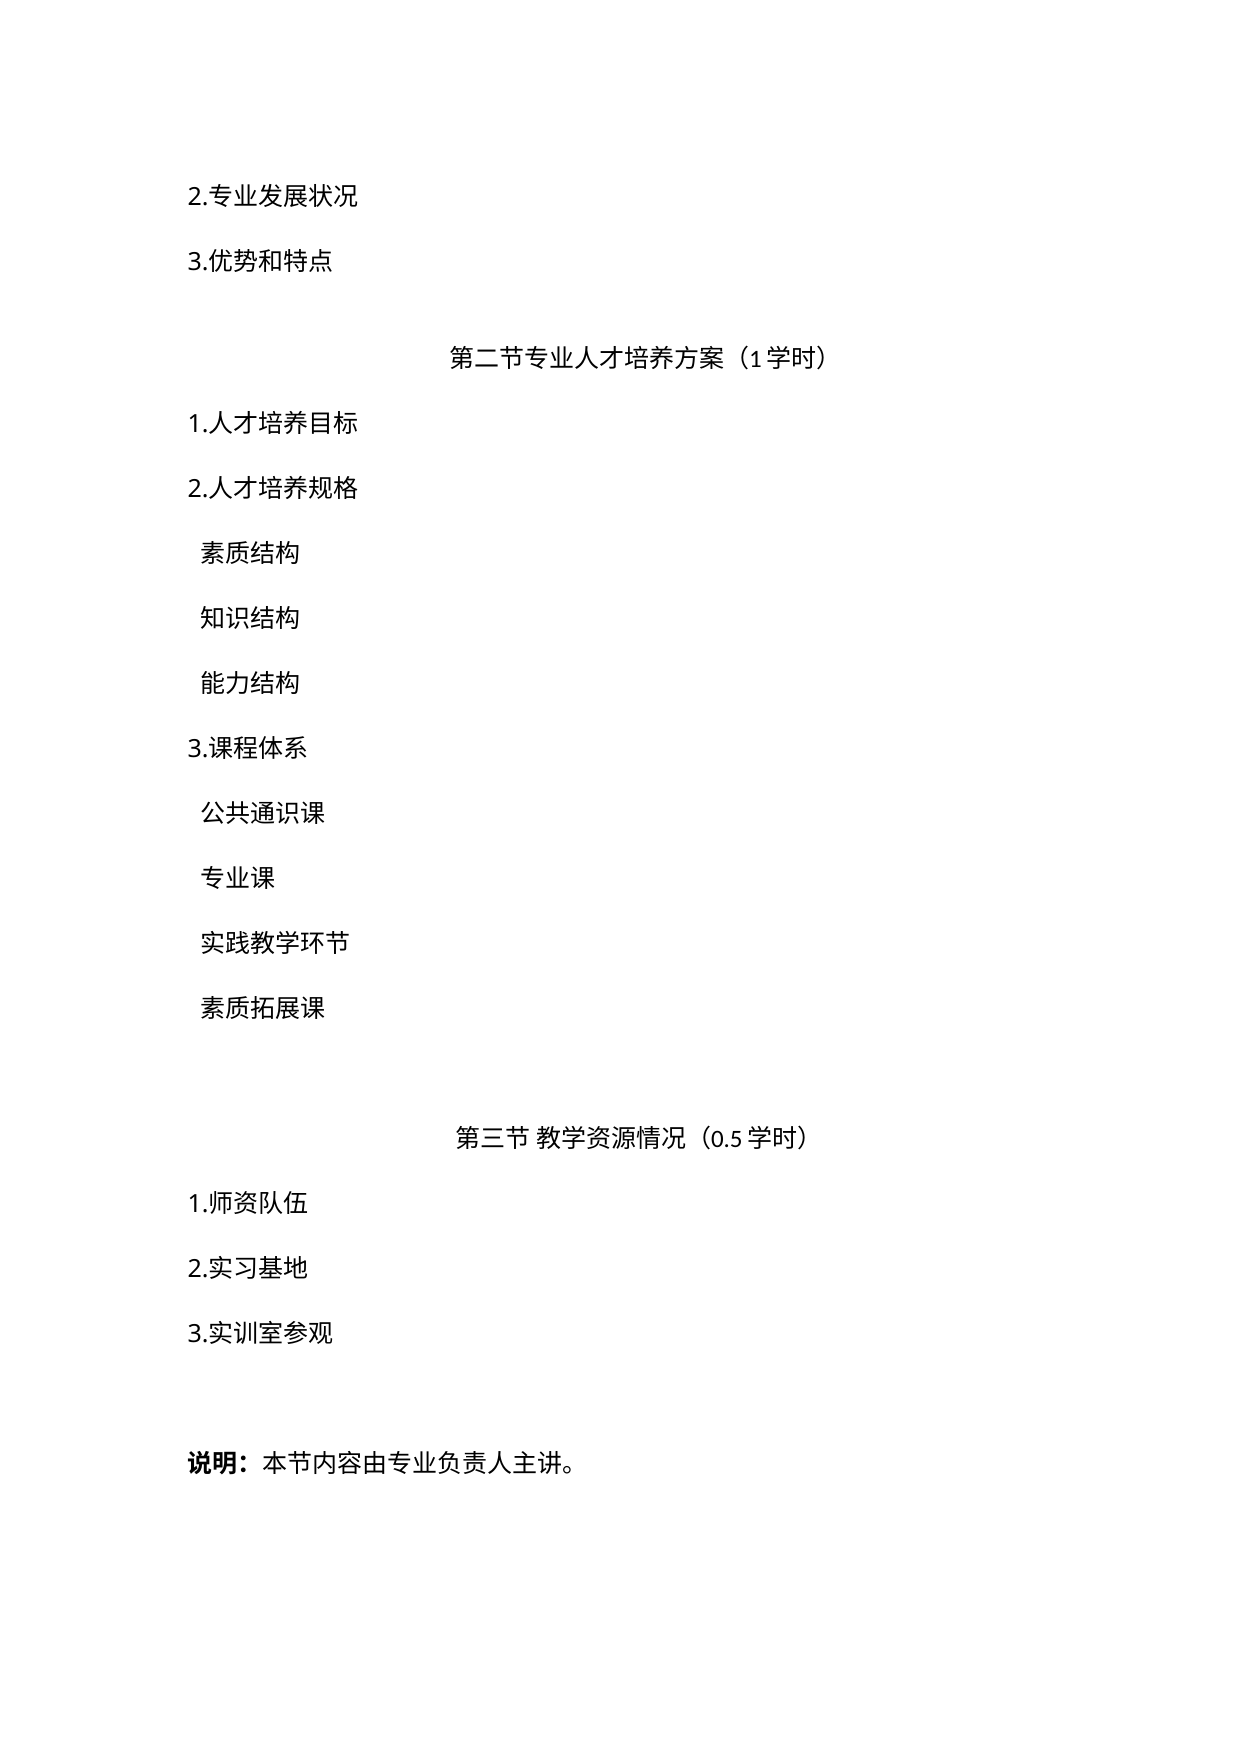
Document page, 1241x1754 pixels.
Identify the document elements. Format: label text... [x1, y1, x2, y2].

text 知识结构 [187, 584, 1053, 649]
text 能力结构 [187, 649, 1053, 714]
text 1.人才培养目标 [187, 389, 1053, 454]
text 素质拓展课 [187, 974, 1053, 1039]
text 说明：本节内容由专业负责人主讲。 [187, 1429, 1053, 1494]
text 第二节专业人才培养方案（1学时） [238, 324, 1053, 389]
list 第三节 教学资源情况（0.5学时） [225, 1104, 1053, 1169]
text 3.实训室参观 [187, 1299, 1053, 1364]
text 2.人才培养规格 [187, 454, 1053, 519]
text 1.师资队伍 [187, 1169, 1053, 1234]
text 专业课 [187, 844, 1053, 909]
text 3.课程体系 [187, 714, 1053, 779]
text 3.优势和特点 [187, 227, 1053, 292]
text 2.专业发展状况 [187, 162, 1053, 227]
text 实践教学环节 [187, 909, 1053, 974]
text 公共通识课 [187, 779, 1053, 844]
text 2.实习基地 [187, 1234, 1053, 1299]
text 素质结构 [187, 519, 1053, 584]
